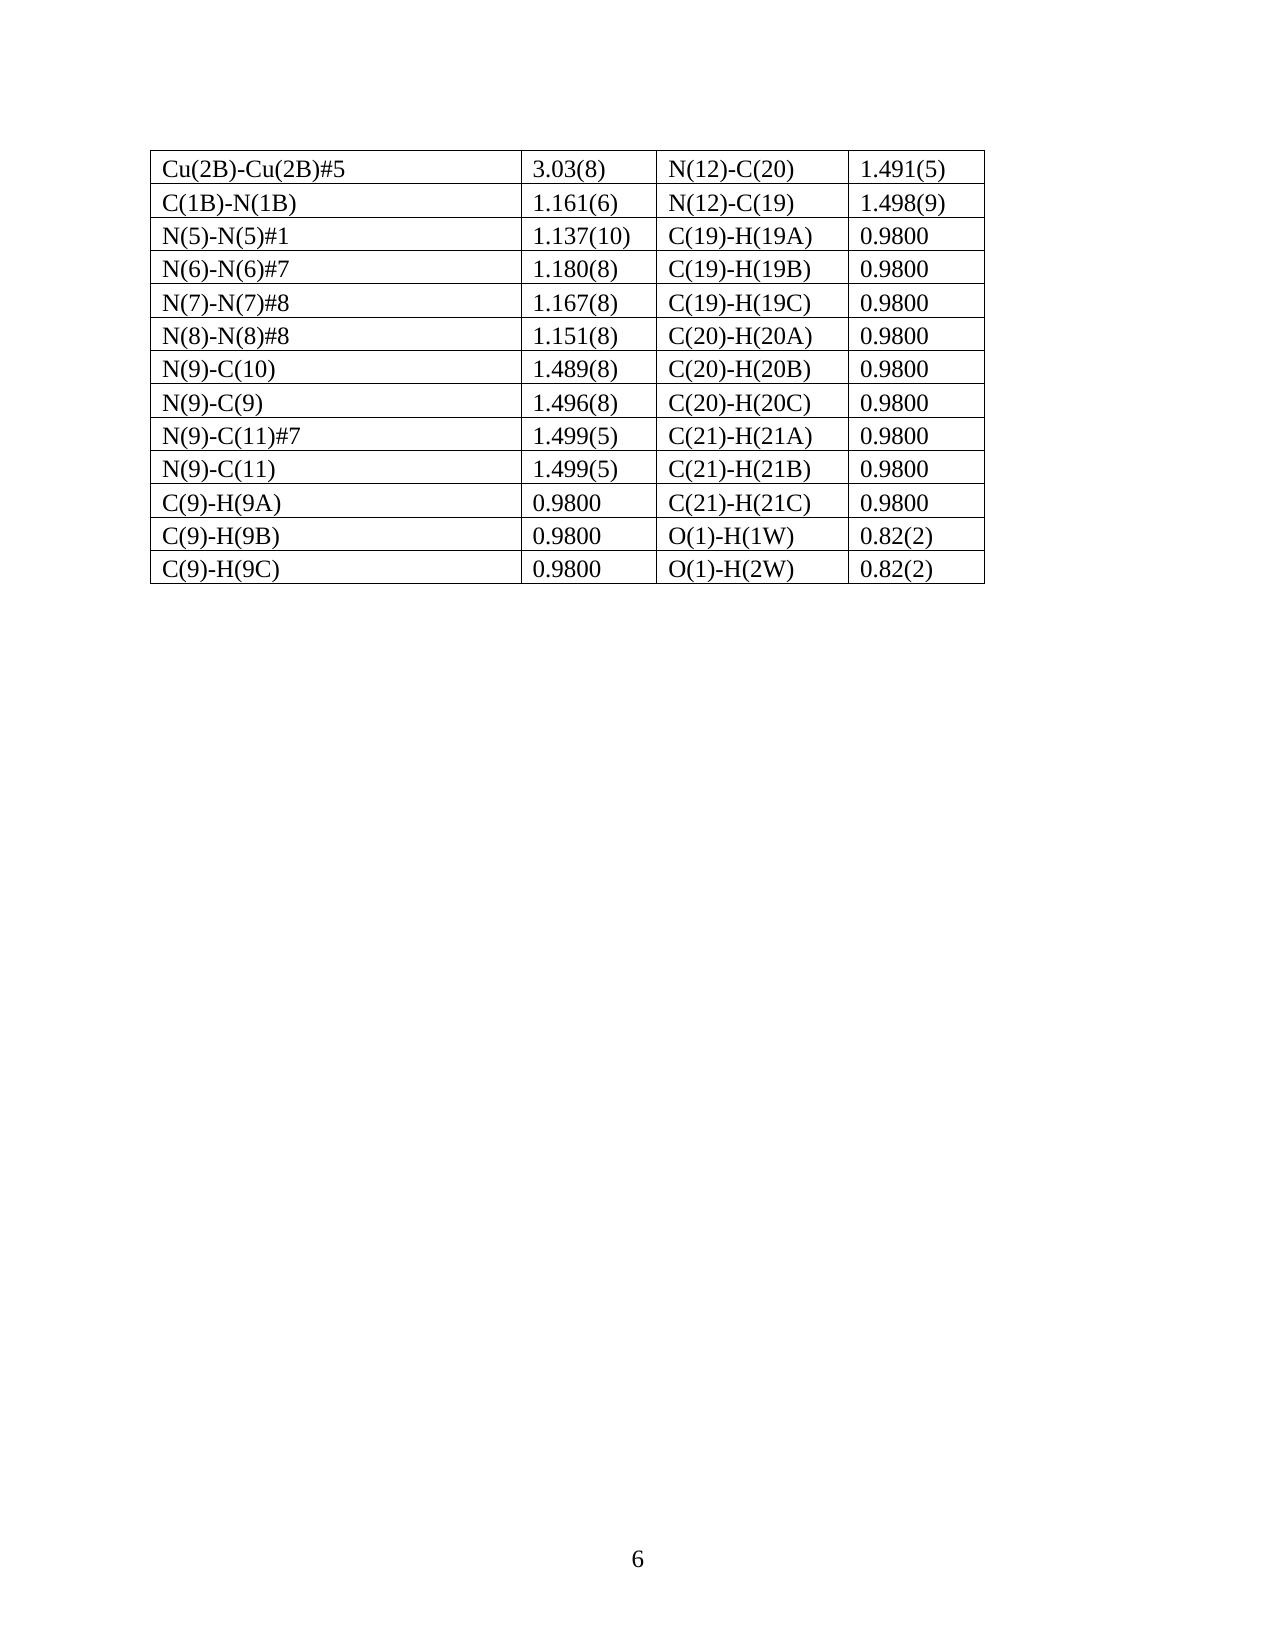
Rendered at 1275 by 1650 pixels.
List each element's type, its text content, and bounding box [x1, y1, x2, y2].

table_cell 1.499(5) [522, 451, 656, 483]
table_cell C(19)-H(19A) [657, 218, 848, 250]
table_cell 1.151(8) [522, 318, 656, 350]
table_cell C(9)-H(9B) [151, 518, 521, 550]
table_cell N(7)-N(7)#8 [151, 284, 521, 317]
table_cell 0.9800 [849, 251, 984, 283]
table_cell 0.9800 [849, 384, 984, 417]
table_cell 1.498(9) [849, 184, 984, 217]
table_cell C(19)-H(19C) [657, 284, 848, 317]
table_cell 0.82(2) [849, 518, 984, 550]
table_cell 0.9800 [522, 484, 656, 517]
table_cell N(8)-N(8)#8 [151, 318, 521, 350]
table_cell N(12)-C(19) [657, 184, 848, 217]
table_cell N(9)-C(9) [151, 384, 521, 417]
table_cell C(20)-H(20B) [657, 351, 848, 383]
table_cell C(9)-H(9A) [151, 484, 521, 517]
table_cell 0.9800 [849, 284, 984, 317]
table_cell 1.491(5) [849, 151, 984, 183]
table_cell 0.9800 [849, 218, 984, 250]
table_cell 1.137(10) [522, 218, 656, 250]
table_cell O(1)-H(1W) [657, 518, 848, 550]
table_cell N(12)-C(20) [657, 151, 848, 183]
table_cell 0.9800 [522, 551, 656, 583]
table_cell N(5)-N(5)#1 [151, 218, 521, 250]
table_cell 1.499(5) [522, 418, 656, 450]
table_cell C(21)-H(21B) [657, 451, 848, 483]
table_cell 0.9800 [849, 484, 984, 517]
table_cell Cu(2B)-Cu(2B)#5 [151, 151, 521, 183]
table_cell 0.9800 [849, 351, 984, 383]
table_cell 1.489(8) [522, 351, 656, 383]
table_cell C(20)-H(20A) [657, 318, 848, 350]
table_cell C(21)-H(21C) [657, 484, 848, 517]
table_cell 3.03(8) [522, 151, 656, 183]
table_cell C(20)-H(20C) [657, 384, 848, 417]
table_cell N(6)-N(6)#7 [151, 251, 521, 283]
table_cell C(9)-H(9C) [151, 551, 521, 583]
table_cell 0.82(2) [849, 551, 984, 583]
table_cell O(1)-H(2W) [657, 551, 848, 583]
table_cell 1.161(6) [522, 184, 656, 217]
table_cell 1.167(8) [522, 284, 656, 317]
table_cell C(21)-H(21A) [657, 418, 848, 450]
table_cell 0.9800 [849, 418, 984, 450]
table_cell 1.180(8) [522, 251, 656, 283]
table_cell 0.9800 [849, 318, 984, 350]
table_cell C(1B)-N(1B) [151, 184, 521, 217]
table_cell 0.9800 [849, 451, 984, 483]
table_cell N(9)-C(10) [151, 351, 521, 383]
table_cell 1.496(8) [522, 384, 656, 417]
table_cell N(9)-C(11)#7 [151, 418, 521, 450]
table_cell C(19)-H(19B) [657, 251, 848, 283]
table_cell 0.9800 [522, 518, 656, 550]
table_cell N(9)-C(11) [151, 451, 521, 483]
